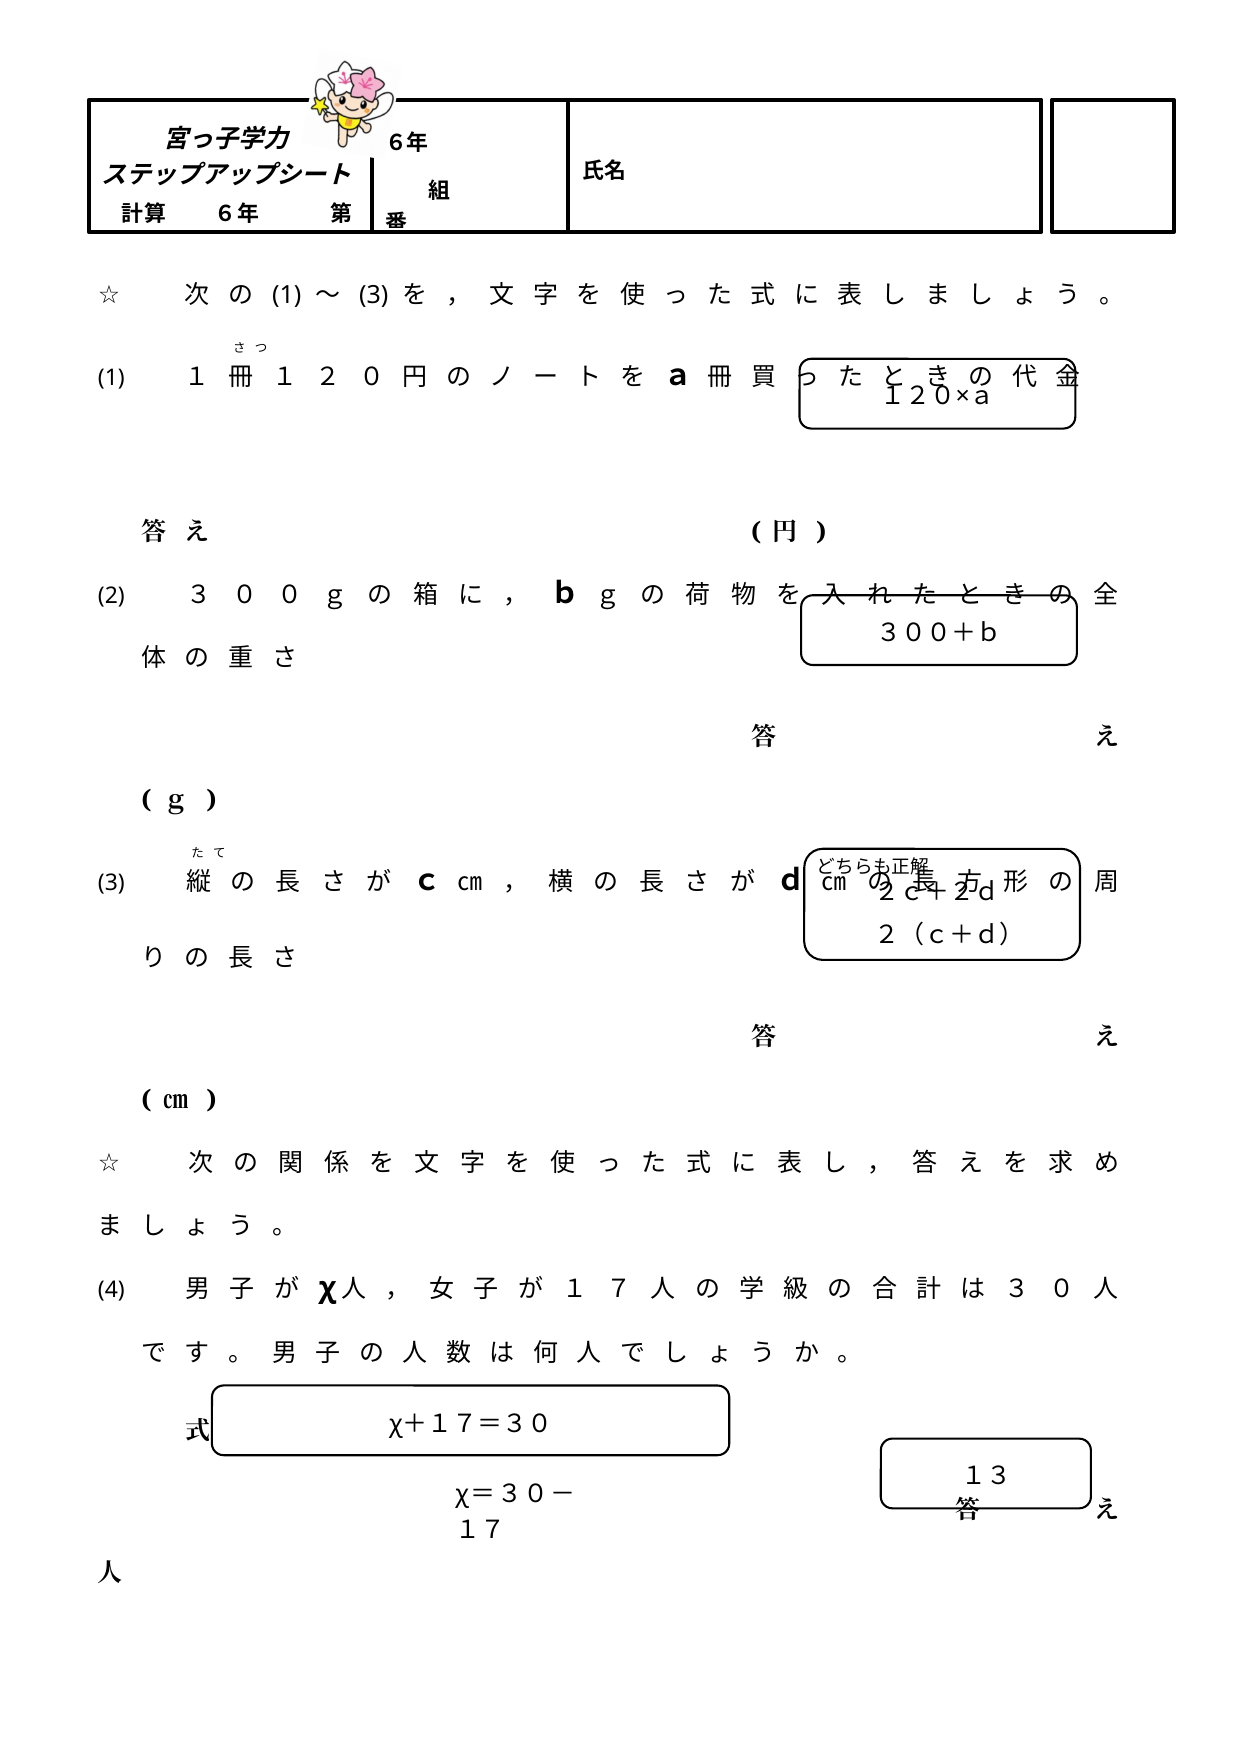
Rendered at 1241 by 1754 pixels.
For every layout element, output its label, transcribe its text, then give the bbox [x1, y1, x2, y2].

table_header １１２０円のノートをａ冊買ったときの代金 答え (円) [86, 325, 1149, 561]
table_cell 男子がχ人，女子が１７人の学級の合計は３０人です。男子の人数は何人でしょうか。 式 答え 人 [86, 1256, 1149, 1603]
table_cell ☆ 次の関係を文字を使った式に表し，答えを求めましょう。 [86, 1129, 1149, 1256]
table_cell ３００ｇの箱に，ｂｇの荷物を入れたときの全体の重さ 答え (ｇ) [86, 561, 1149, 829]
picture [301, 49, 402, 159]
table_cell の長さがｃ㎝，横の長さがｄ㎝の長方形の周りの長さ 答え (㎝) [86, 830, 1149, 1129]
text ☆ 次の(1)～(3)を，文字を使った式に表しましょう。 [98, 261, 1143, 324]
